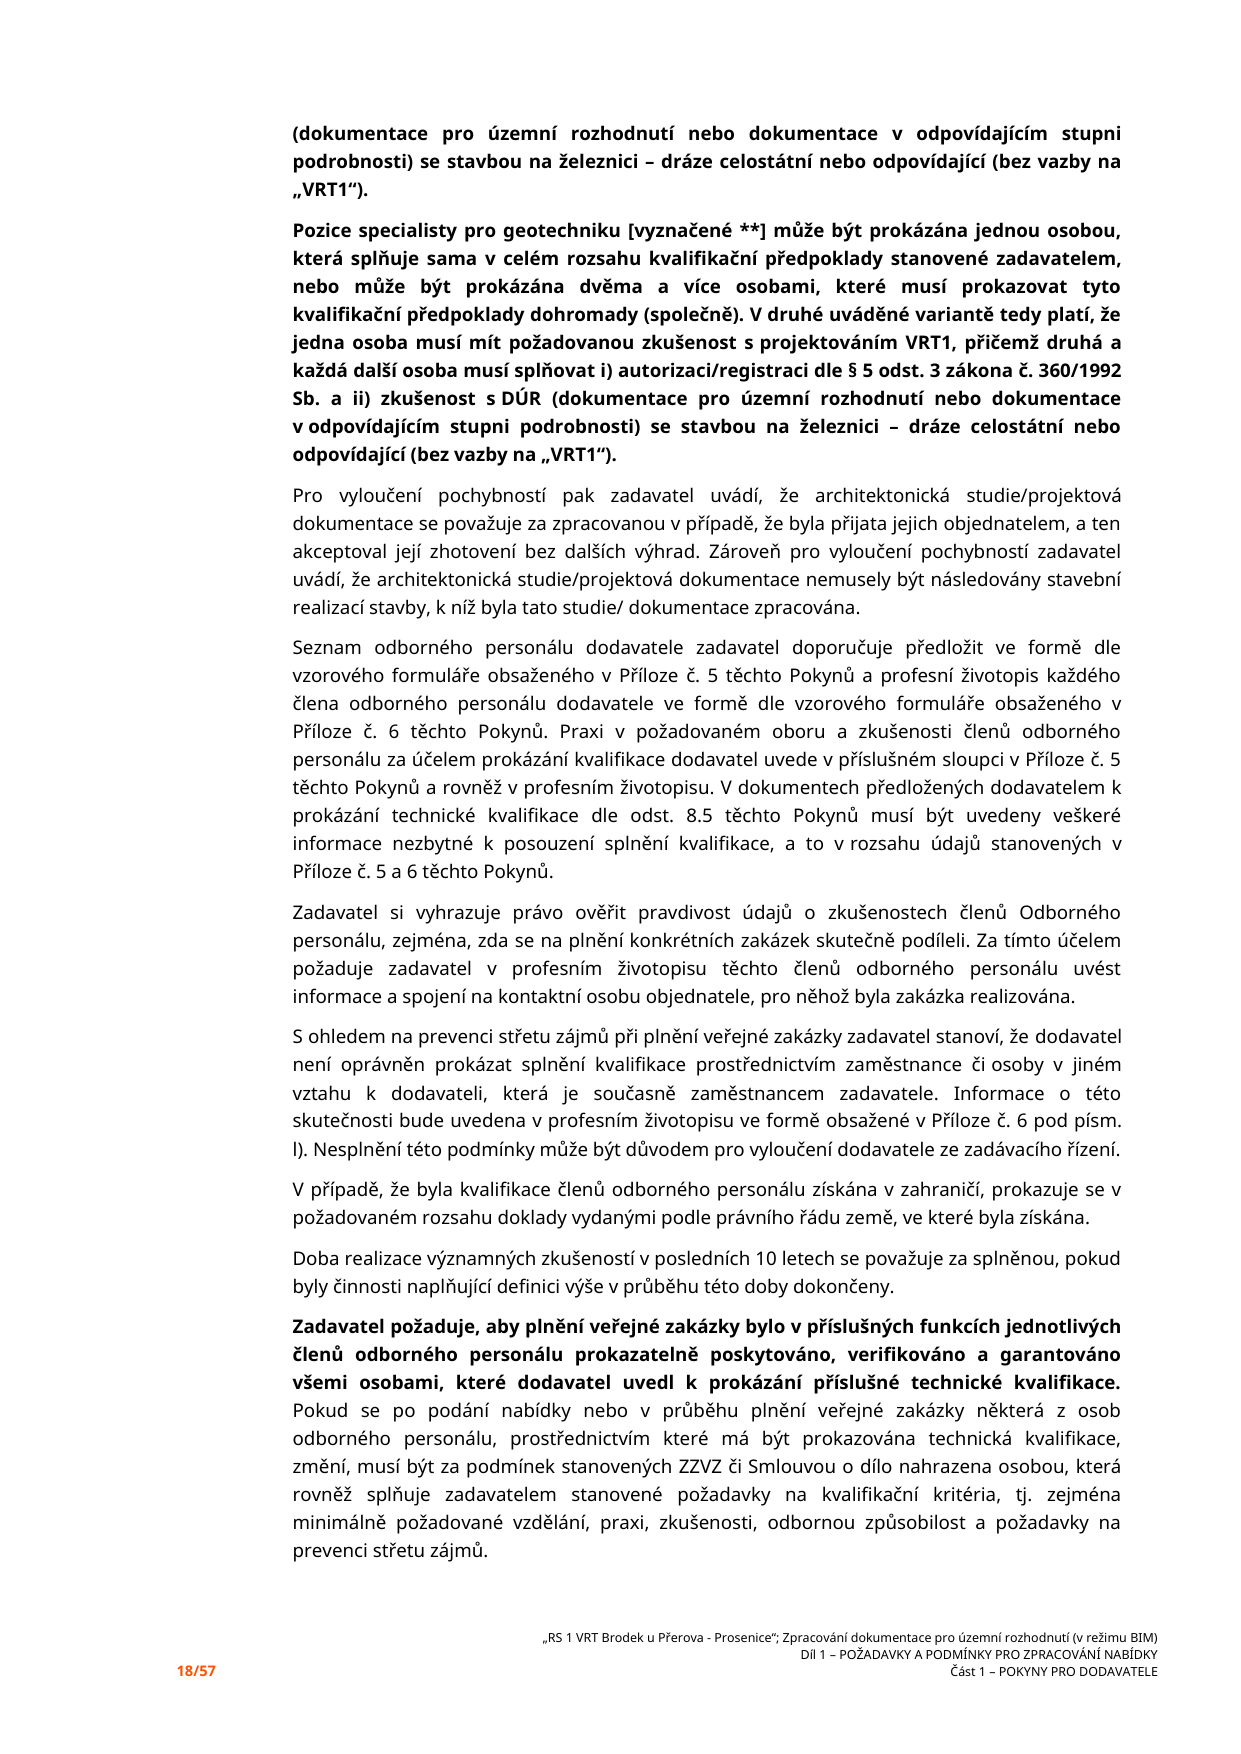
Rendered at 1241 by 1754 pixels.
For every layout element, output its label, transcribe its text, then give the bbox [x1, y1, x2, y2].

text Pozice specialisty pro geotechniku [vyznačené **] může být prokázána jednou osobou, která splňuje sama v celém rozsahu kvalifikační předpoklady stanovené zadavatelem, nebo může být prokázána dvěma a více osobami, které musí prokazovat tyto kvalifikační předpoklady dohromady (společně). V druhé uváděné variantě tedy platí, že jedna osoba musí mít požadovanou zkušenost s projektováním VRT1, přičemž druhá a každá další osoba musí splňovat i) autorizaci/registraci dle § 5 odst. 3 zákona č. 360/1992 Sb. a ii) zkušenost s DÚR (dokumentace pro územní rozhodnutí nebo dokumentace v odpovídajícím stupni podrobnosti) se stavbou na železnici – dráze celostátní nebo odpovídající (bez vazby na „VRT1“). [292, 217, 1122, 467]
text Doba realizace významných zkušeností v posledních 10 letech se považuje za splněnou, pokud byly činnosti naplňující definici výše v průběhu této doby dokončeny. [292, 1245, 1122, 1298]
text Zadavatel si vyhrazuje právo ověřit pravdivost údajů o zkušenostech členů Odborného personálu, zejména, zda se na plnění konkrétních zakázek skutečně podíleli. Za tímto účelem požaduje zadavatel v profesním životopisu těchto členů odborného personálu uvést informace a spojení na kontaktní osobu objednatele, pro něhož byla zakázka realizována. [292, 899, 1122, 1009]
text Seznam odborného personálu dodavatele zadavatel doporučuje předložit ve formě dle vzorového formuláře obsaženého v Příloze č. 5 těchto Pokynů a profesní životopis každého člena odborného personálu dodavatele ve formě dle vzorového formuláře obsaženého v Příloze č. 6 těchto Pokynů. Praxi v požadovaném oboru a zkušenosti členů odborného personálu za účelem prokázání kvalifikace dodavatel uvede v příslušném sloupci v Příloze č. 5 těchto Pokynů a rovněž v profesním životopisu. V dokumentech předložených dodavatelem k prokázání technické kvalifikace dle odst. 8.5 těchto Pokynů musí být uvedeny veškeré informace nezbytné k posouzení splnění kvalifikace, a to v rozsahu údajů stanovených v Příloze č. 5 a 6 těchto Pokynů. [292, 634, 1122, 884]
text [292, 121, 1122, 202]
text Pro vyloučení pochybností pak zadavatel uvádí, že architektonická studie/projektová dokumentace se považuje za zpracovanou v případě, že byla přijata jejich objednatelem, a ten akceptoval její zhotovení bez dalších výhrad. Zároveň pro vyloučení pochybností zadavatel uvádí, že architektonická studie/projektová dokumentace nemusely být následovány stavební realizací stavby, k níž byla tato studie/ dokumentace zpracována. [292, 482, 1122, 619]
text S ohledem na prevenci střetu zájmů při plnění veřejné zakázky zadavatel stanoví, že dodavatel není oprávněn prokázat splnění kvalifikace prostřednictvím zaměstnance či osoby v jiném vztahu k dodavateli, která je současně zaměstnancem zadavatele. Informace o této skutečnosti bude uvedena v profesním životopisu ve formě obsažené v Příloze č. 6 pod písm. l). Nesplnění této podmínky může být důvodem pro vyloučení dodavatele ze zadávacího řízení. [292, 1024, 1122, 1161]
text Zadavatel požaduje, aby plnění veřejné zakázky bylo v příslušných funkcích jednotlivých členů odborného personálu prokazatelně poskytováno, verifikováno a garantováno všemi osobami, které dodavatel uvedl k prokázání příslušné technické kvalifikace. Pokud se po podání nabídky nebo v průběhu plnění veřejné zakázky některá z osob odborného personálu, prostřednictvím které má být prokazována technická kvalifikace, změní, musí být za podmínek stanovených ZZVZ či Smlouvou o dílo nahrazena osobou, která rovněž splňuje zadavatelem stanovené požadavky na kvalifikační kritéria, tj. zejména minimálně požadované vzdělání, praxi, zkušenosti, odbornou způsobilost a požadavky na prevenci střetu zájmů. [292, 1313, 1122, 1563]
text V případě, že byla kvalifikace členů odborného personálu získána v zahraničí, prokazuje se v požadovaném rozsahu doklady vydanými podle právního řádu země, ve které byla získána. [292, 1176, 1122, 1230]
